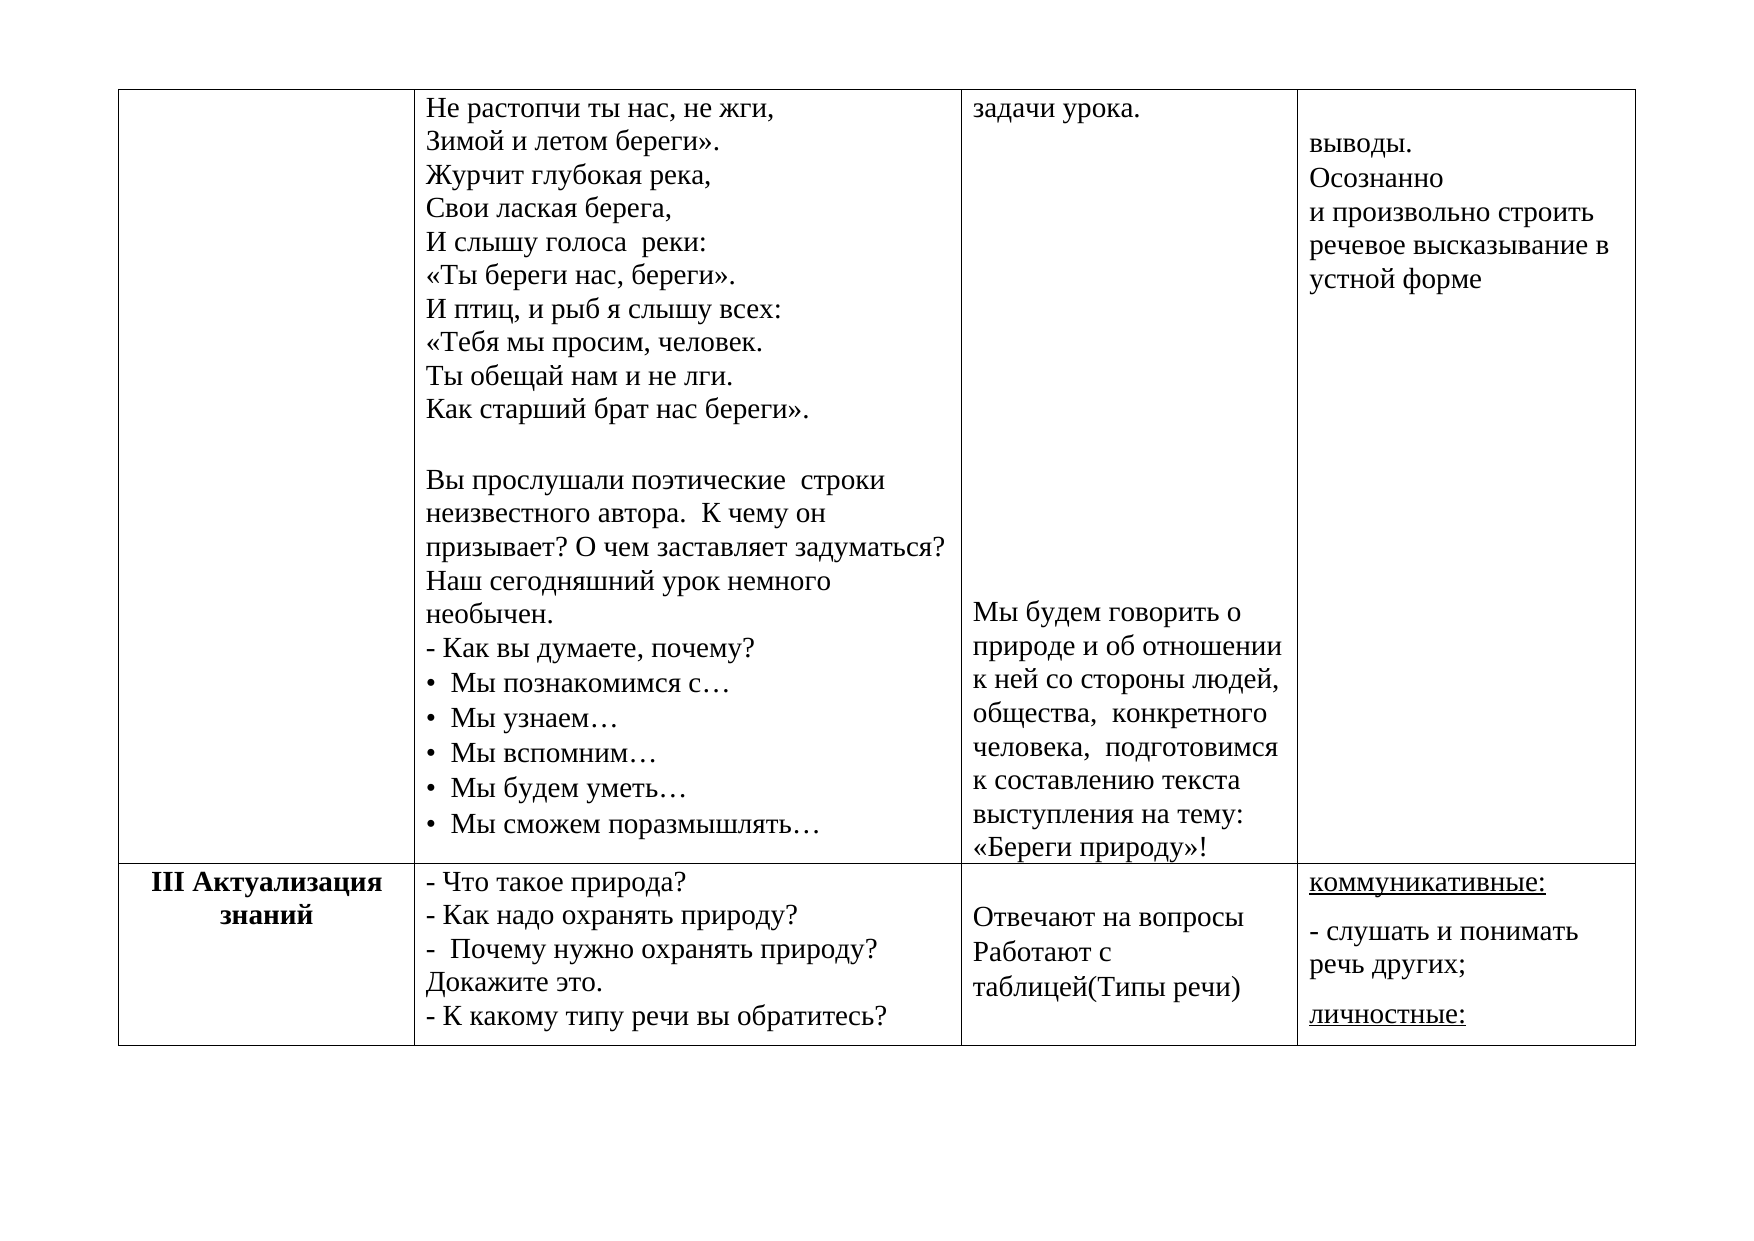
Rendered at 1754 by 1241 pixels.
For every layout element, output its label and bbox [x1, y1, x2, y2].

table_cell [962, 90, 1297, 863]
table_cell [1298, 90, 1635, 863]
table_cell [119, 864, 414, 1045]
table_cell [415, 90, 961, 863]
table_cell [962, 864, 1297, 1045]
table_cell [119, 90, 414, 863]
table_cell [415, 864, 961, 1045]
table_cell [1298, 864, 1635, 1045]
